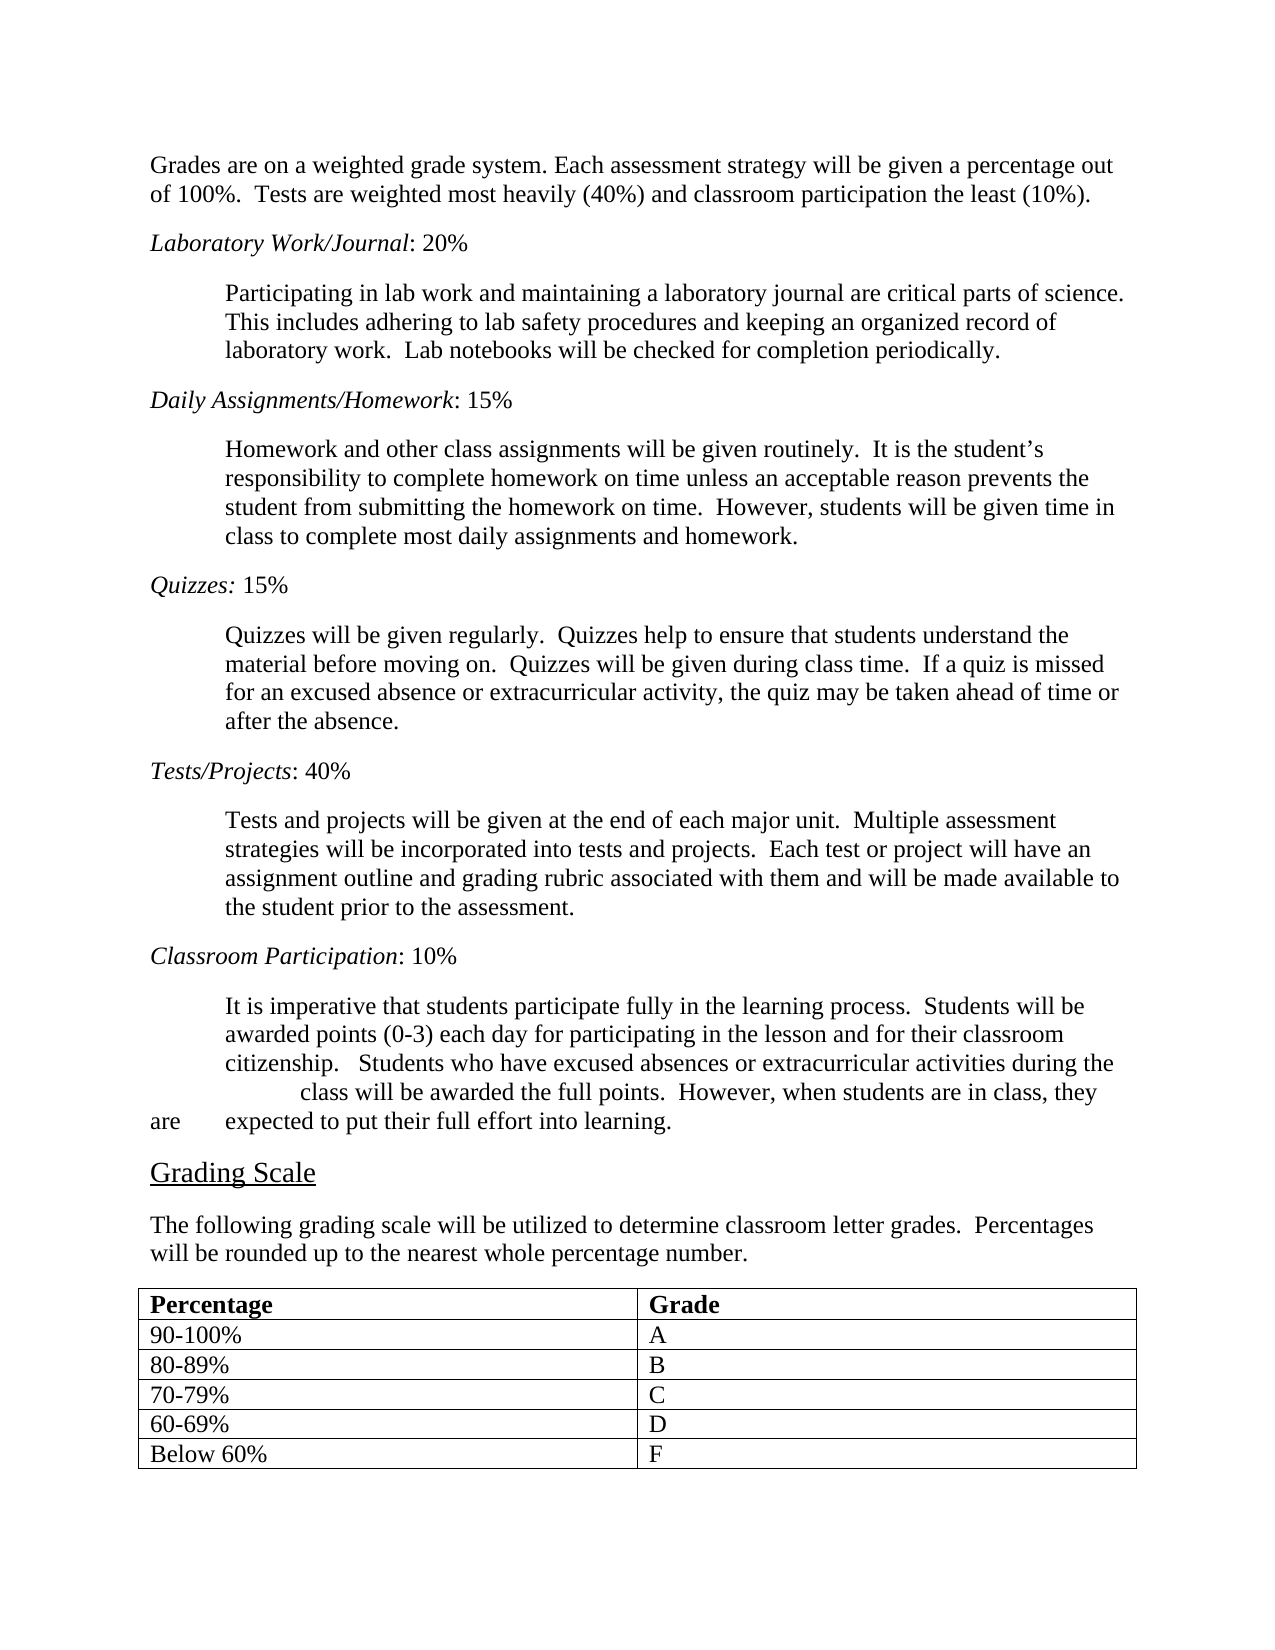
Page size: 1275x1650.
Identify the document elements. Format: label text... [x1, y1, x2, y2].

text Daily Assignments/Homework: 15% [150, 385, 1125, 414]
table_cell A [638, 1320, 1136, 1349]
table_cell B [638, 1350, 1136, 1379]
text Quizzes will be given regularly. Quizzes help to ensure that students understand the material before moving on. Quizzes will be given during class time. If a quiz is missed for an excused absence or extracurricular activity, the quiz may be taken ahead of time or after the absence. [150, 620, 1125, 735]
table_cell 70-79% [139, 1380, 637, 1408]
table_cell 80-89% [139, 1350, 637, 1379]
table_cell C [638, 1380, 1136, 1408]
text Classroom Participation: 10% [150, 941, 1125, 970]
text The following grading scale will be utilized to determine classroom letter grades. Percentages will be rounded up to the nearest whole percentage number. [150, 1210, 1125, 1267]
text Tests/Projects: 40% [150, 756, 1125, 784]
table_cell 90-100% [139, 1320, 637, 1349]
text Homework and other class assignments will be given routinely. It is the student’s responsibility to complete homework on time unless an acceptable reason prevents the student from submitting the homework on time. However, students will be given time in class to complete most daily assignments and homework. [150, 434, 1125, 549]
text Grades are on a weighted grade system. Each assessment strategy will be given a percentage out of 100%. Tests are weighted most heavily (40%) and classroom participation the least (10%). [150, 150, 1125, 207]
text Participating in lab work and maintaining a laboratory journal are critical parts of science. This includes adhering to lab safety procedures and keeping an organized record of laboratory work. Lab notebooks will be checked for completion periodically. [225, 278, 1125, 364]
table_header Grade [638, 1289, 1136, 1319]
text Tests and projects will be given at the end of each major unit. Multiple assessment strategies will be incorporated into tests and projects. Each test or project will have an assignment outline and grading rubric associated with them and will be made available to the student prior to the assessment. [150, 805, 1125, 920]
text Laboratory Work/Journal: 20% [150, 228, 1125, 257]
table_cell D [638, 1410, 1136, 1438]
text It is imperative that students participate fully in the learning process. Students will be awarded points (0-3) each day for participating in the lesson and for their classroom citizenship. Students who have excused absences or extracurricular activities during the class will be awarded the full points. However, when students are in class, they are expected to put their full effort into learning. [150, 991, 1125, 1134]
text Quizzes: 15% [150, 570, 1125, 599]
table_cell F [638, 1439, 1136, 1468]
table_cell Below 60% [139, 1439, 637, 1468]
table_header Percentage [139, 1289, 637, 1319]
text Grading Scale [150, 1155, 1125, 1189]
table_cell 60-69% [139, 1410, 637, 1438]
